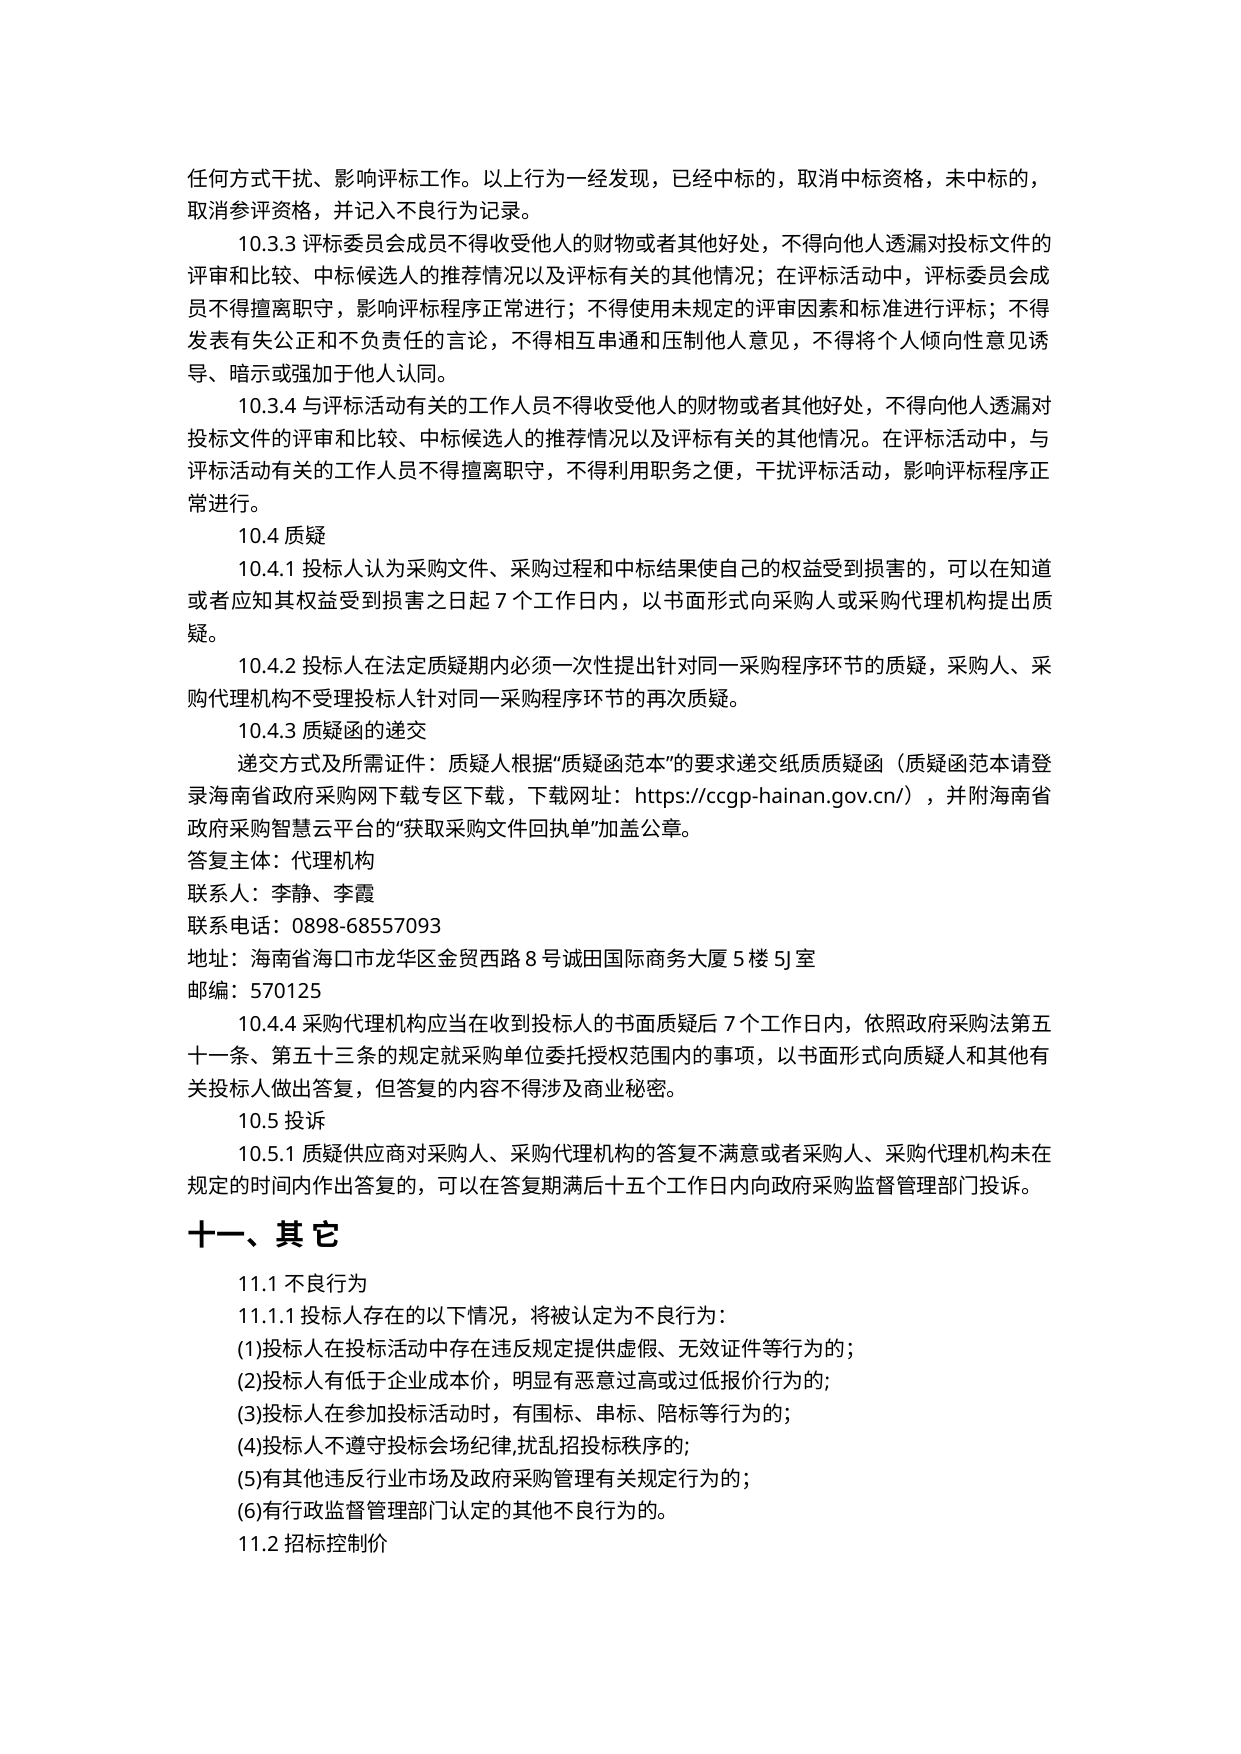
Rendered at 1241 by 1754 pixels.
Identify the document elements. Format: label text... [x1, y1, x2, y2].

text 10.3.3 评标委员会成员不得收受他人的财物或者其他好处，不得向他人透漏对投标文件的评审和比较、中标候选人的推荐情况以及评标有关的其他情况；在评标活动中，评标委员会成员不得擅离职守，影响评标程序正常进行；不得使用未规定的评审因素和标准进行评标；不得发表有失公正和不负责任的言论，不得相互串通和压制他人意见，不得将个人倾向性意见诱导、暗示或强加于他人认同。 [187, 227, 1053, 389]
text 10.4.4 采购代理机构应当在收到投标人的书面质疑后7个工作日内，依照政府采购法第五十一条、第五十三条的规定就采购单位委托授权范围内的事项，以书面形式向质疑人和其他有关投标人做出答复，但答复的内容不得涉及商业秘密。 [187, 1007, 1053, 1104]
text 10.4.2 投标人在法定质疑期内必须一次性提出针对同一采购程序环节的质疑，采购人、采购代理机构不受理投标人针对同一采购程序环节的再次质疑。 [187, 649, 1053, 714]
text 地址：海南省海口市龙华区金贸西路8号诚田国际商务大厦5楼5J室 [187, 942, 1053, 974]
text 10.5.1 质疑供应商对采购人、采购代理机构的答复不满意或者采购人、采购代理机构未在规定的时间内作出答复的，可以在答复期满后十五个工作日内向政府采购监督管理部门投诉。 [187, 1137, 1053, 1202]
text 11.2 招标控制价 [187, 1527, 1053, 1559]
text 联系人：李静、李霞 [187, 877, 1053, 909]
text 邮编：570125 [187, 974, 1053, 1007]
text (3)投标人在参加投标活动时，有围标、串标、陪标等行为的； [187, 1397, 1053, 1429]
text 10.4.3 质疑函的递交 [187, 714, 1053, 747]
text 10.3.4 与评标活动有关的工作人员不得收受他人的财物或者其他好处，不得向他人透漏对投标文件的评审和比较、中标候选人的推荐情况以及评标有关的其他情况。在评标活动中，与评标活动有关的工作人员不得擅离职守，不得利用职务之便，干扰评标活动，影响评标程序正常进行。 [187, 389, 1053, 519]
text 11.1 不良行为 [187, 1267, 1053, 1299]
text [187, 162, 1053, 227]
text 10.5 投诉 [187, 1104, 1053, 1137]
text (6)有行政监督管理部门认定的其他不良行为的。 [187, 1494, 1053, 1527]
text (2)投标人有低于企业成本价，明显有恶意过高或过低报价行为的; [187, 1364, 1053, 1397]
text 递交方式及所需证件：质疑人根据“质疑函范本”的要求递交纸质质疑函（质疑函范本请登录海南省政府采购网下载专区下载，下载网址：https://ccgp-hainan.gov.cn/），并附海南省政府采购智慧云平台的“获取采购文件回执单”加盖公章。 [187, 747, 1053, 844]
text (4)投标人不遵守投标会场纪律,扰乱招投标秩序的; [187, 1429, 1053, 1462]
text (5)有其他违反行业市场及政府采购管理有关规定行为的； [187, 1462, 1053, 1494]
text 11.1.1投标人存在的以下情况，将被认定为不良行为： [187, 1299, 1053, 1332]
text 10.4.1 投标人认为采购文件、采购过程和中标结果使自己的权益受到损害的，可以在知道或者应知其权益受到损害之日起7个工作日内，以书面形式向采购人或采购代理机构提出质疑。 [187, 552, 1053, 649]
text 答复主体：代理机构 [187, 844, 1053, 877]
text 十一、其 它 [187, 1202, 1053, 1267]
text 联系电话：0898-68557093 [187, 909, 1053, 942]
text 10.4 质疑 [187, 519, 1053, 552]
text (1)投标人在投标活动中存在违反规定提供虚假、无效证件等行为的； [187, 1332, 1053, 1364]
